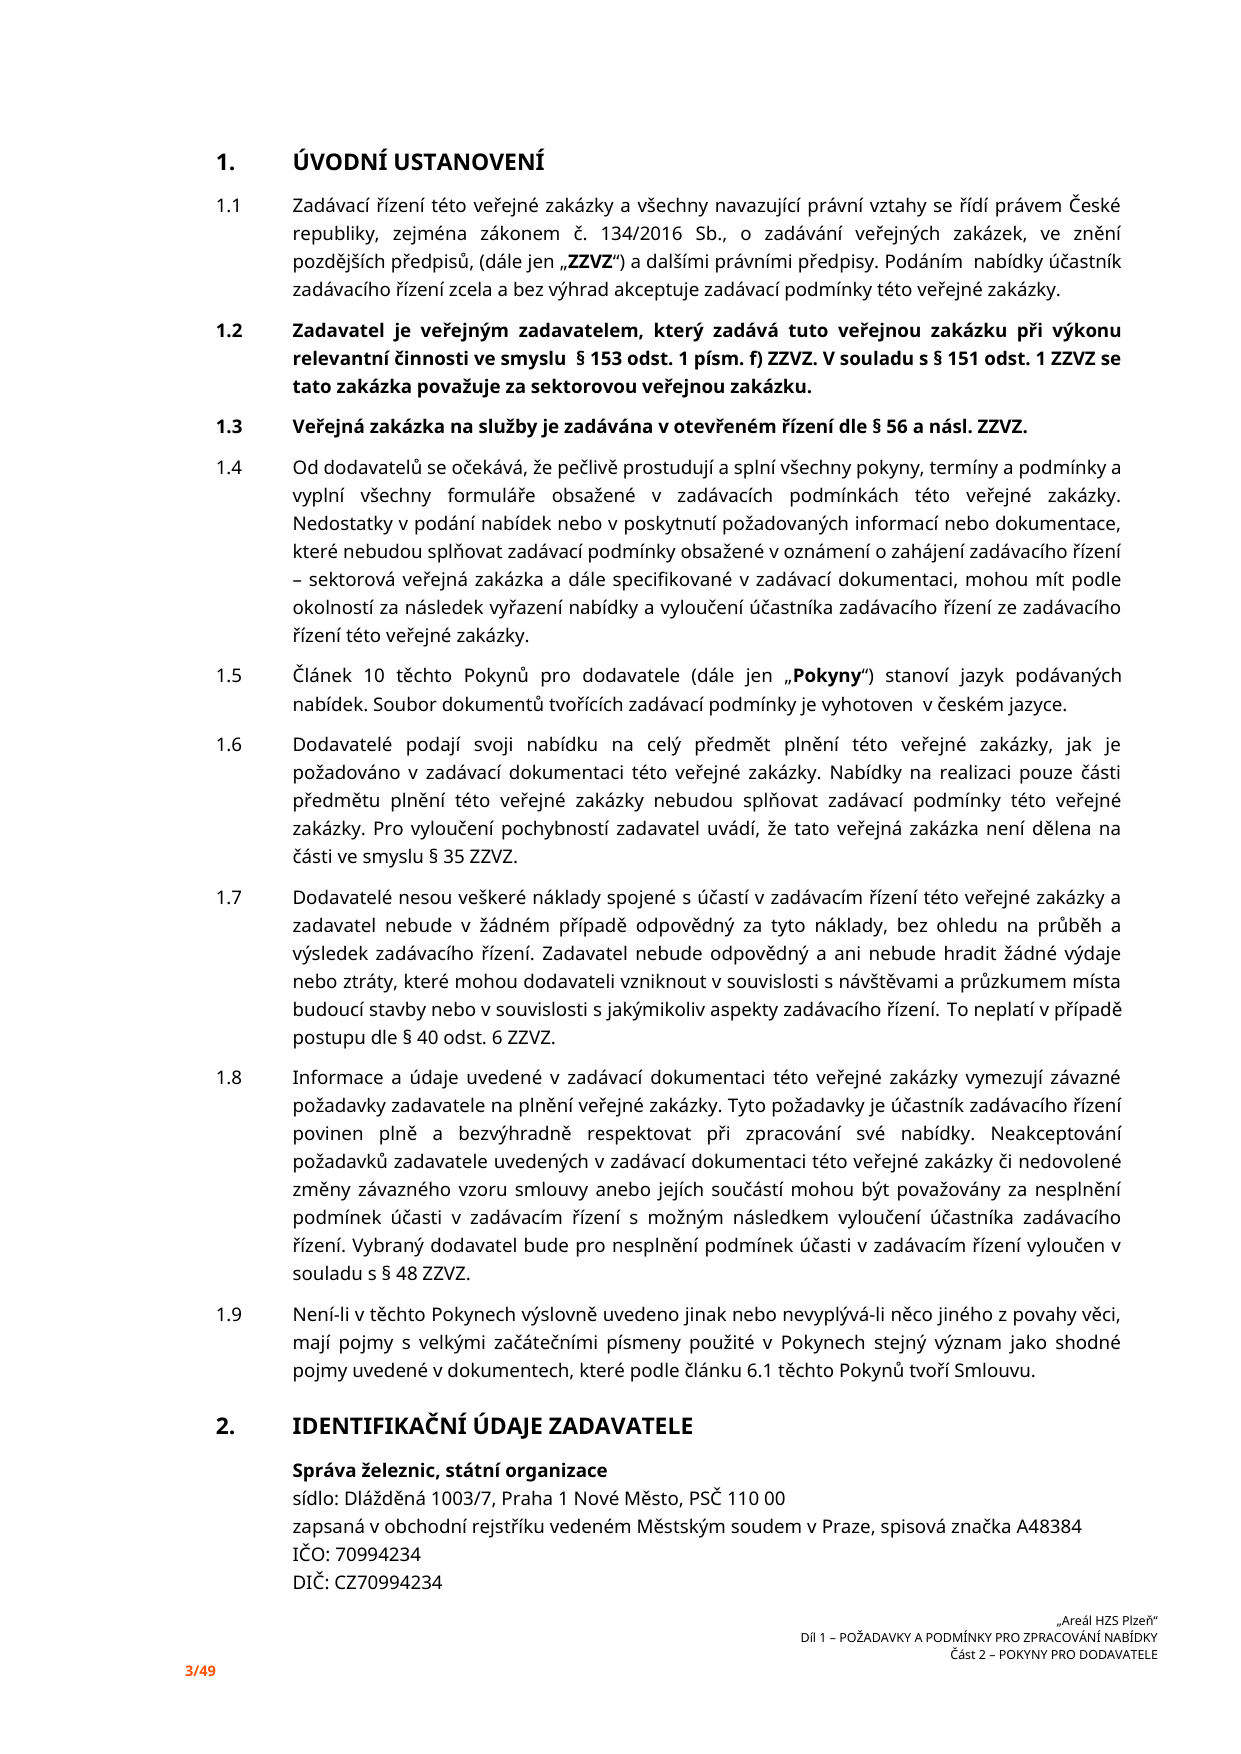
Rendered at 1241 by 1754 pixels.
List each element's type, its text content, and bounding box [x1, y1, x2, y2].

text Článek 10 těchto Pokynů pro dodavatele (dále jen „Pokyny“) stanoví jazyk podávaných nabídek. Soubor dokumentů tvořících zadávací podmínky je vyhotoven v českém jazyce. [216, 663, 1122, 716]
text Dodavatelé nesou veškeré náklady spojené s účastí v zadávacím řízení této veřejné zakázky a zadavatel nebude v žádném případě odpovědný za tyto náklady, bez ohledu na průběh a výsledek zadávacího řízení. Zadavatel nebude odpovědný a ani nebude hradit žádné výdaje nebo ztráty, které mohou dodavateli vzniknout v souvislosti s návštěvami a průzkumem místa budoucí stavby nebo v souvislosti s jakýmikoliv aspekty zadávacího řízení. To neplatí v případě postupu dle § 40 odst. 6 ZZVZ. [216, 884, 1122, 1049]
text DIČ: CZ70994234 [292, 1569, 1122, 1595]
text Dodavatelé podají svoji nabídku na celý předmět plnění této veřejné zakázky, jak je požadováno v zadávací dokumentaci této veřejné zakázky. Nabídky na realizaci pouze části předmětu plnění této veřejné zakázky nebudou splňovat zadávací podmínky této veřejné zakázky. Pro vyloučení pochybností zadavatel uvádí, že tato veřejná zakázka není dělena na části ve smyslu § 35 ZZVZ. [216, 731, 1122, 869]
text Od dodavatelů se očekává, že pečlivě prostudují a splní všechny pokyny, termíny a podmínky a vyplní všechny formuláře obsažené v zadávacích podmínkách této veřejné zakázky. Nedostatky v podání nabídek nebo v poskytnutí požadovaných informací nebo dokumentace, které nebudou splňovat zadávací podmínky obsažené v oznámení o zahájení zadávacího řízení – sektorová veřejná zakázka a dále specifikované v zadávací dokumentaci, mohou mít podle okolností za následek vyřazení nabídky a vyloučení účastníka zadávacího řízení ze zadávacího řízení této veřejné zakázky. [216, 454, 1122, 648]
text Veřejná zakázka na služby je zadávána v otevřeném řízení dle § 56 a násl. ZZVZ. [216, 414, 1122, 439]
text Informace a údaje uvedené v zadávací dokumentaci této veřejné zakázky vymezují závazné požadavky zadavatele na plnění veřejné zakázky. Tyto požadavky je účastník zadávacího řízení povinen plně a bezvýhradně respektovat při zpracování své nabídky. Neakceptování požadavků zadavatele uvedených v zadávací dokumentaci této veřejné zakázky či nedovolené změny závazného vzoru smlouvy anebo jejích součástí mohou být považovány za nesplnění podmínek účasti v zadávacím řízení s možným následkem vyloučení účastníka zadávacího řízení. Vybraný dodavatel bude pro nesplnění podmínek účasti v zadávacím řízení vyloučen v souladu s § 48 ZZVZ. [216, 1064, 1122, 1286]
text Zadavatel je veřejným zadavatelem, který zadává tuto veřejnou zakázku při výkonu relevantní činnosti ve smyslu § 153 odst. 1 písm. f) ZZVZ. V souladu s § 151 odst. 1 ZZVZ se tato zakázka považuje za sektorovou veřejnou zakázku. [216, 317, 1122, 399]
text Správa železnic, státní organizace [292, 1457, 1122, 1483]
text ÚVODNÍ USTANOVENÍ [216, 146, 1122, 177]
text sídlo: Dlážděná 1003/7, Praha 1 Nové Město, PSČ 110 00 [292, 1485, 1122, 1511]
text IDENTIFIKAČNÍ ÚDAJE ZADAVATELE [216, 1410, 1122, 1442]
text Zadávací řízení této veřejné zakázky a všechny navazující právní vztahy se řídí právem České republiky, zejména zákonem č. 134/2016 Sb., o zadávání veřejných zakázek, ve znění pozdějších předpisů, (dále jen „ZZVZ“) a dalšími právními předpisy. Podáním nabídky účastník zadávacího řízení zcela a bez výhrad akceptuje zadávací podmínky této veřejné zakázky. [216, 192, 1122, 302]
text IČO: 70994234 [292, 1541, 1122, 1567]
text zapsaná v obchodní rejstříku vedeném Městským soudem v Praze, spisová značka A48384 [292, 1513, 1122, 1539]
text Není-li v těchto Pokynech výslovně uvedeno jinak nebo nevyplývá-li něco jiného z povahy věci, mají pojmy s velkými začátečními písmeny použité v Pokynech stejný význam jako shodné pojmy uvedené v dokumentech, které podle článku 6.1 těchto Pokynů tvoří Smlouvu. [216, 1301, 1122, 1383]
